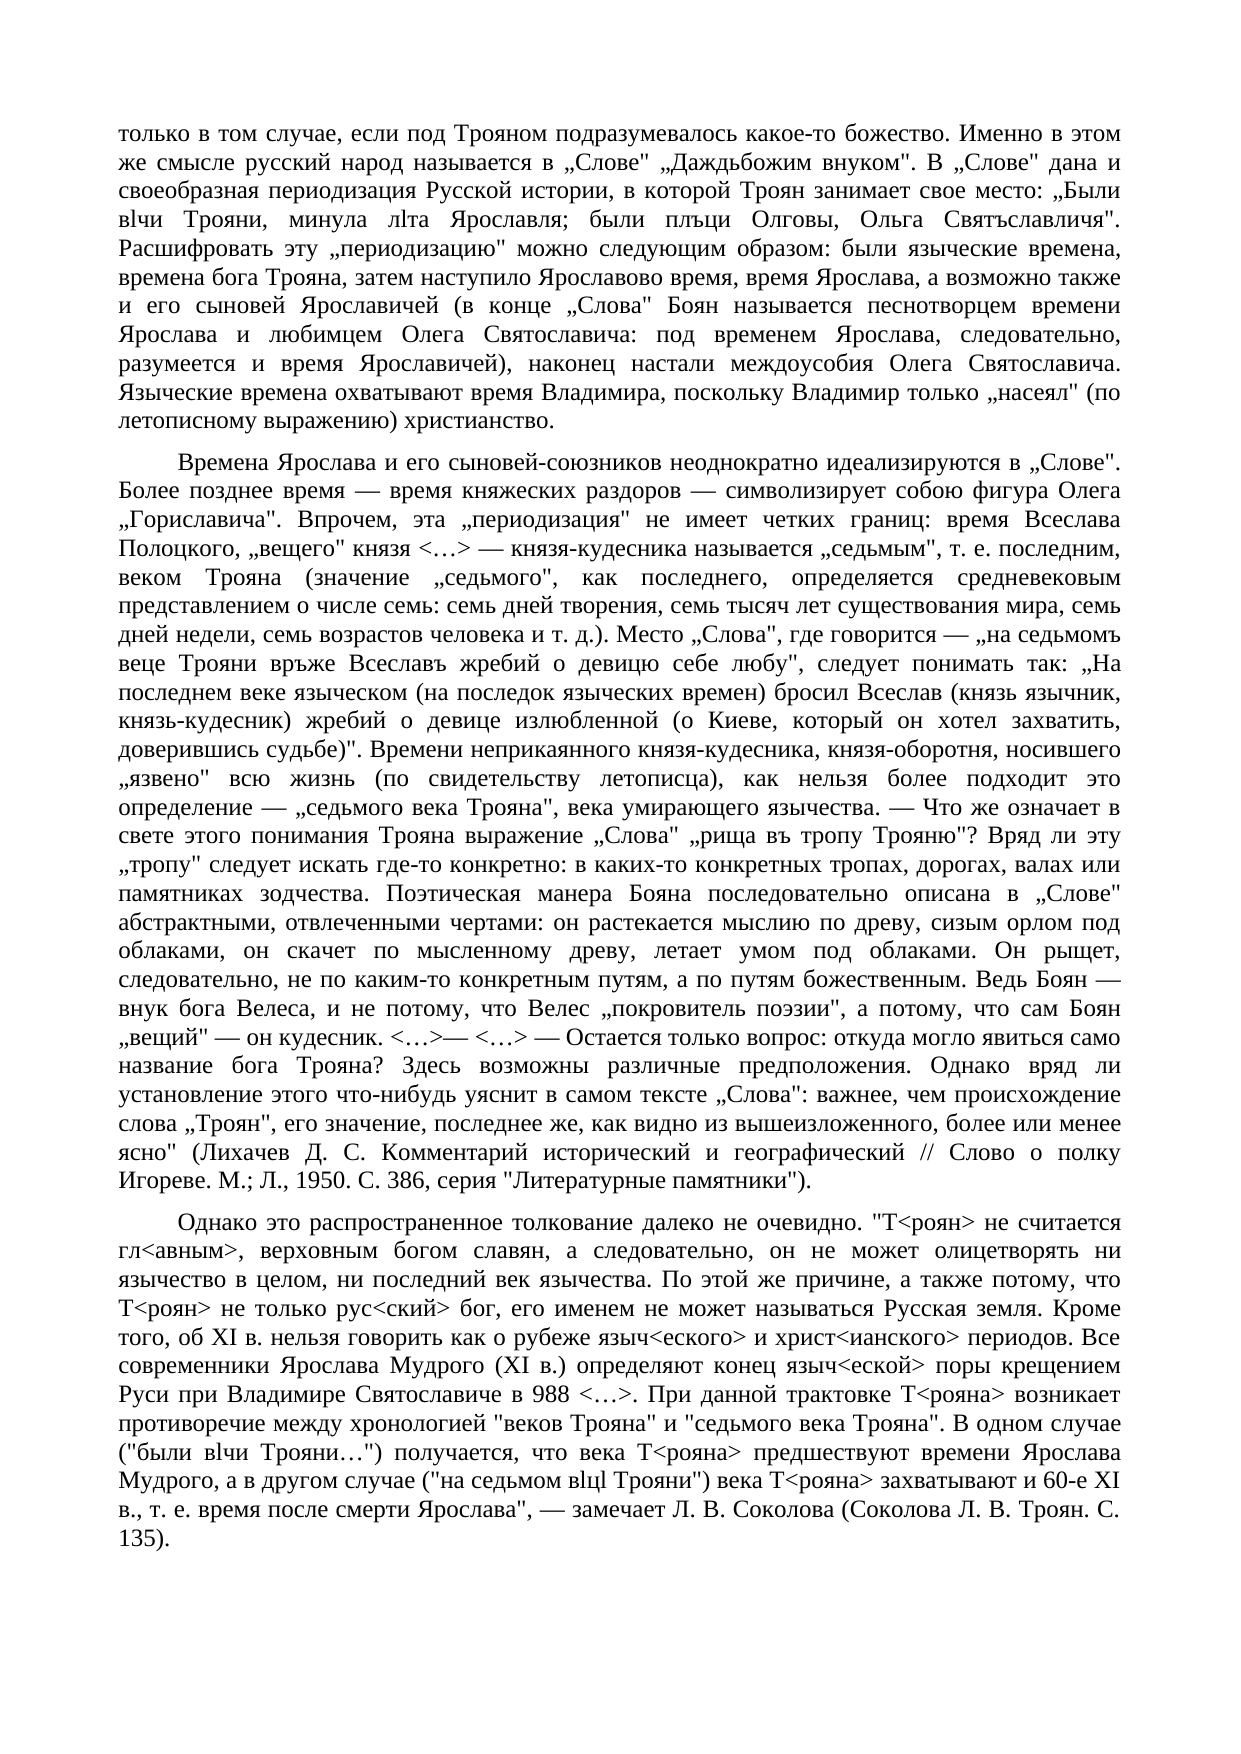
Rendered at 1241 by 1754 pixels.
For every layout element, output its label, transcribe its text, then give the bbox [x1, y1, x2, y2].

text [118, 118, 1122, 434]
text Времена Ярослава и его сыновей-союзников неоднократно идеализируются в „Слове". Более позднее время — время княжеских раздоров — символизирует собою фигура Олега „Гориславича". Впрочем, эта „периодизация" не имеет четких границ: время Всеслава Полоцкого, „вещего" князя <…> — князя-кудесника называется „седьмым", т. е. последним, веком Трояна (значение „седьмого", как последнего, определяется средневековым представлением о числе семь: семь дней творения, семь тысяч лет существования мира, семь дней недели, семь возрастов человека и т. д.). Место „Слова", где говорится — „на седьмомъ веце Трояни връже Всеславъ жребий о девицю себе любу", следует понимать так: „На последнем веке языческом (на последок языческих времен) бросил Всеслав (князь язычник, князь-кудесник) жребий о девице излюбленной (о Киеве, который он хотел захватить, доверившись судьбе)". Времени неприкаянного князя-кудесника, князя-оборотня, носившего „язвено" всю жизнь (по свидетельству летописца), как нельзя более подходит это определение — „седьмого века Трояна", века умирающего язычества. — Что же означает в свете этого понимания Трояна выражение „Слова" „рища въ тропу Трояню"? Вряд ли эту „тропу" следует искать где-то конкретно: в каких-то конкретных тропах, дорогах, валах или памятниках зодчества. Поэтическая манера Бояна последовательно описана в „Слове" абстрактными, отвлеченными чертами: он растекается мыслию по древу, сизым орлом под облаками, он скачет по мысленному древу, летает умом под облаками. Он рыщет, следовательно, не по каким-то конкретным путям, а по путям божественным. Ведь Боян — внук бога Велеса, и не потому, что Велес „покровитель поэзии", а потому, что сам Боян „вещий" — он кудесник. <…>— <…> — Остается только вопрос: откуда могло явиться само название бога Трояна? Здесь возможны различные предположения. Однако вряд ли установление этого что-нибудь уяснит в самом тексте „Слова": важнее, чем происхождение слова „Троян", его значение, последнее же, как видно из вышеизложенного, более или менее ясно" (Лихачев Д. С. Комментарий исторический и географический // Слово о полку Игореве. М.; Л., 1950. С. 386, серия "Литературные памятники"). [118, 447, 1122, 1194]
text Однако это распространенное толкование далеко не очевидно. "Т<роян> не считается гл<авным>, верховным богом славян, а следовательно, он не может олицетворять ни язычество в целом, ни последний век язычества. По этой же причине, а также потому, что Т<роян> не только рус<ский> бог, его именем не может называться Русская земля. Кроме того, об XI в. нельзя говорить как о рубеже языч<еского> и христ<ианского> периодов. Все современники Ярослава Мудрого (XI в.) определяют конец языч<еской> поры крещением Руси при Владимире Святославиче в 988 <…>. При данной трактовке Т<рояна> возникает противоречие между хронологией "веков Трояна" и "седьмого века Трояна". В одном случае ("были вlчи Трояни…") получается, что века Т<рояна> предшествуют времени Ярослава Мудрого, а в другом случае ("на седьмом вlцl Трояни") века Т<рояна> захватывают и 60-е XI в., т. е. время после смерти Ярослава", — замечает Л. В. Соколова (Соколова Л. В. Троян. С. 135). [118, 1207, 1122, 1552]
